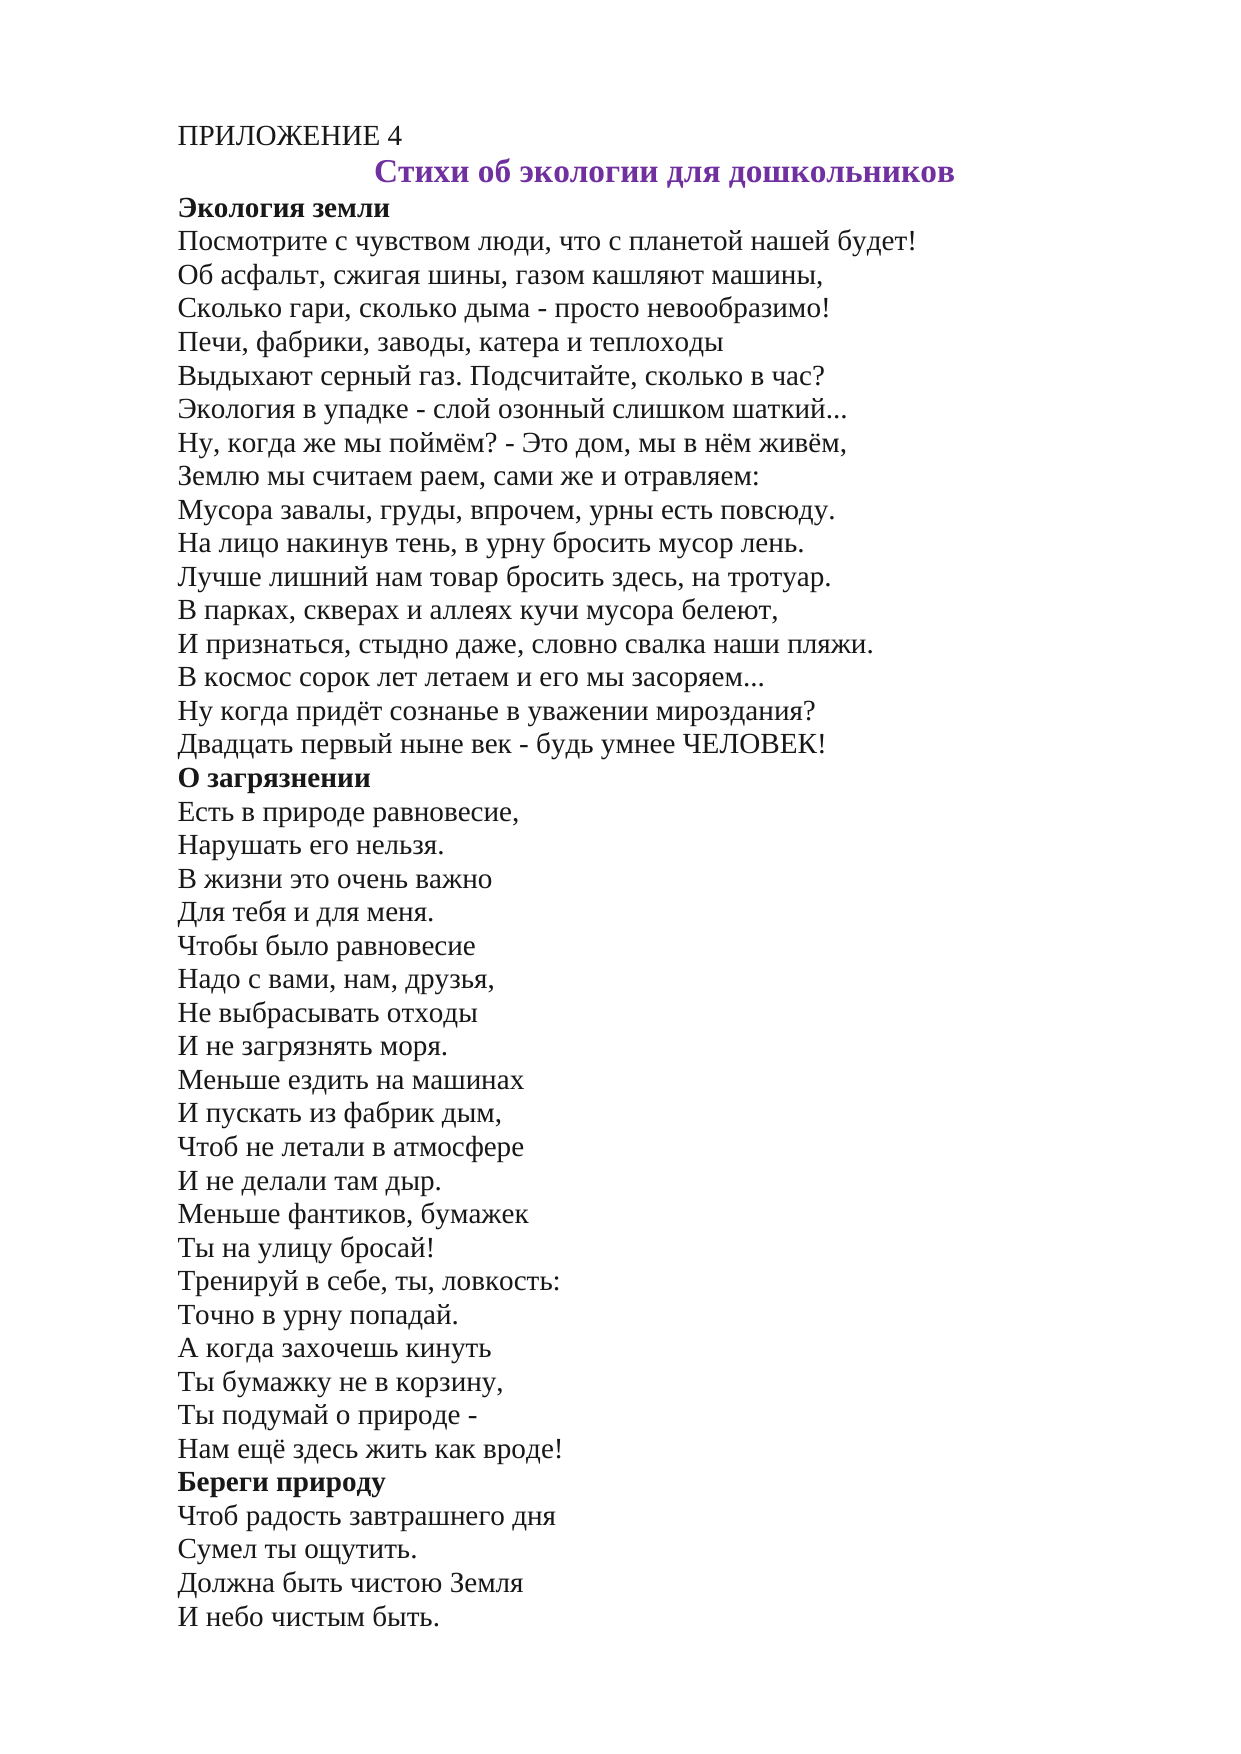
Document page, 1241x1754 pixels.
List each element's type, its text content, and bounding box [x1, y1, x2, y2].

text Не выбрасывать отходы [177, 995, 1152, 1028]
text Ты на улицу бросай! [177, 1230, 1152, 1263]
text И не загрязнять моря. [177, 1028, 1152, 1062]
text Лучше лишний нам товар бросить здесь, на тротуар. [177, 559, 1152, 592]
text Для тебя и для меня. [177, 894, 1152, 928]
text Нарушать его нельзя. [177, 827, 1152, 861]
text Ну когда придёт сознанье в уважении мироздания? [177, 693, 1152, 727]
text Меньше фантиков, бумажек [177, 1196, 1152, 1230]
text В космос сорок лет летаем и его мы засоряем... [177, 659, 1152, 693]
text Чтобы было равновесие [177, 928, 1152, 961]
text И пускать из фабрик дым, [177, 1096, 1152, 1129]
text И признаться, стыдно даже, словно свалка наши пляжи. [177, 626, 1152, 659]
text Надо с вами, нам, друзья, [177, 961, 1152, 995]
text Чтоб радость завтрашнего дня [177, 1498, 1152, 1532]
text Двадцать первый ныне век - будь умнее ЧЕЛОВЕК! [177, 727, 1152, 760]
text На лицо накинув тень, в урну бросить мусор лень. [177, 525, 1152, 559]
text Ты подумай о природе - [177, 1397, 1152, 1431]
text Ну, когда же мы поймём? - Это дом, мы в нём живём, [177, 425, 1152, 458]
text И не делали там дыр. [177, 1163, 1152, 1196]
text ПРИЛОЖЕНИЕ 4 [177, 118, 1152, 152]
text Мусора завалы, груды, впрочем, урны есть повсюду. [177, 492, 1152, 525]
text Ты бумажку не в корзину, [177, 1364, 1152, 1397]
text Точно в урну попадай. [177, 1297, 1152, 1330]
text Печи, фабрики, заводы, катера и теплоходы [177, 324, 1152, 358]
text Тренируй в себе, ты, ловкость: [177, 1263, 1152, 1297]
text Об асфальт, сжигая шины, газом кашляют машины, [177, 257, 1152, 291]
text Чтоб не летали в атмосфере [177, 1129, 1152, 1163]
text А когда захочешь кинуть [177, 1330, 1152, 1364]
text И небо чистым быть. [177, 1599, 1152, 1632]
text Посмотрите с чувством люди, что с планетой нашей будет! [177, 223, 1152, 257]
text Меньше ездить на машинах [177, 1062, 1152, 1096]
text В парках, скверах и аллеях кучи мусора белеют, [177, 592, 1152, 626]
text В жизни это очень важно [177, 861, 1152, 894]
text Выдыхают серный газ. Подсчитайте, сколько в час? [177, 358, 1152, 391]
text Экология в упадке - слой озонный слишком шаткий... [177, 391, 1152, 425]
text Экология земли [177, 190, 1152, 223]
text Есть в природе равновесие, [177, 794, 1152, 827]
text Стихи об экологии для дошкольников [177, 152, 1152, 190]
text Должна быть чистою Земля [177, 1565, 1152, 1599]
text О загрязнении [177, 760, 1152, 794]
text Сумел ты ощутить. [177, 1532, 1152, 1565]
text Сколько гари, сколько дыма - просто невообразимо! [177, 291, 1152, 324]
text Береги природу [177, 1464, 1152, 1498]
text Землю мы считаем раем, сами же и отравляем: [177, 458, 1152, 492]
text Нам ещё здесь жить как вроде! [177, 1431, 1152, 1464]
